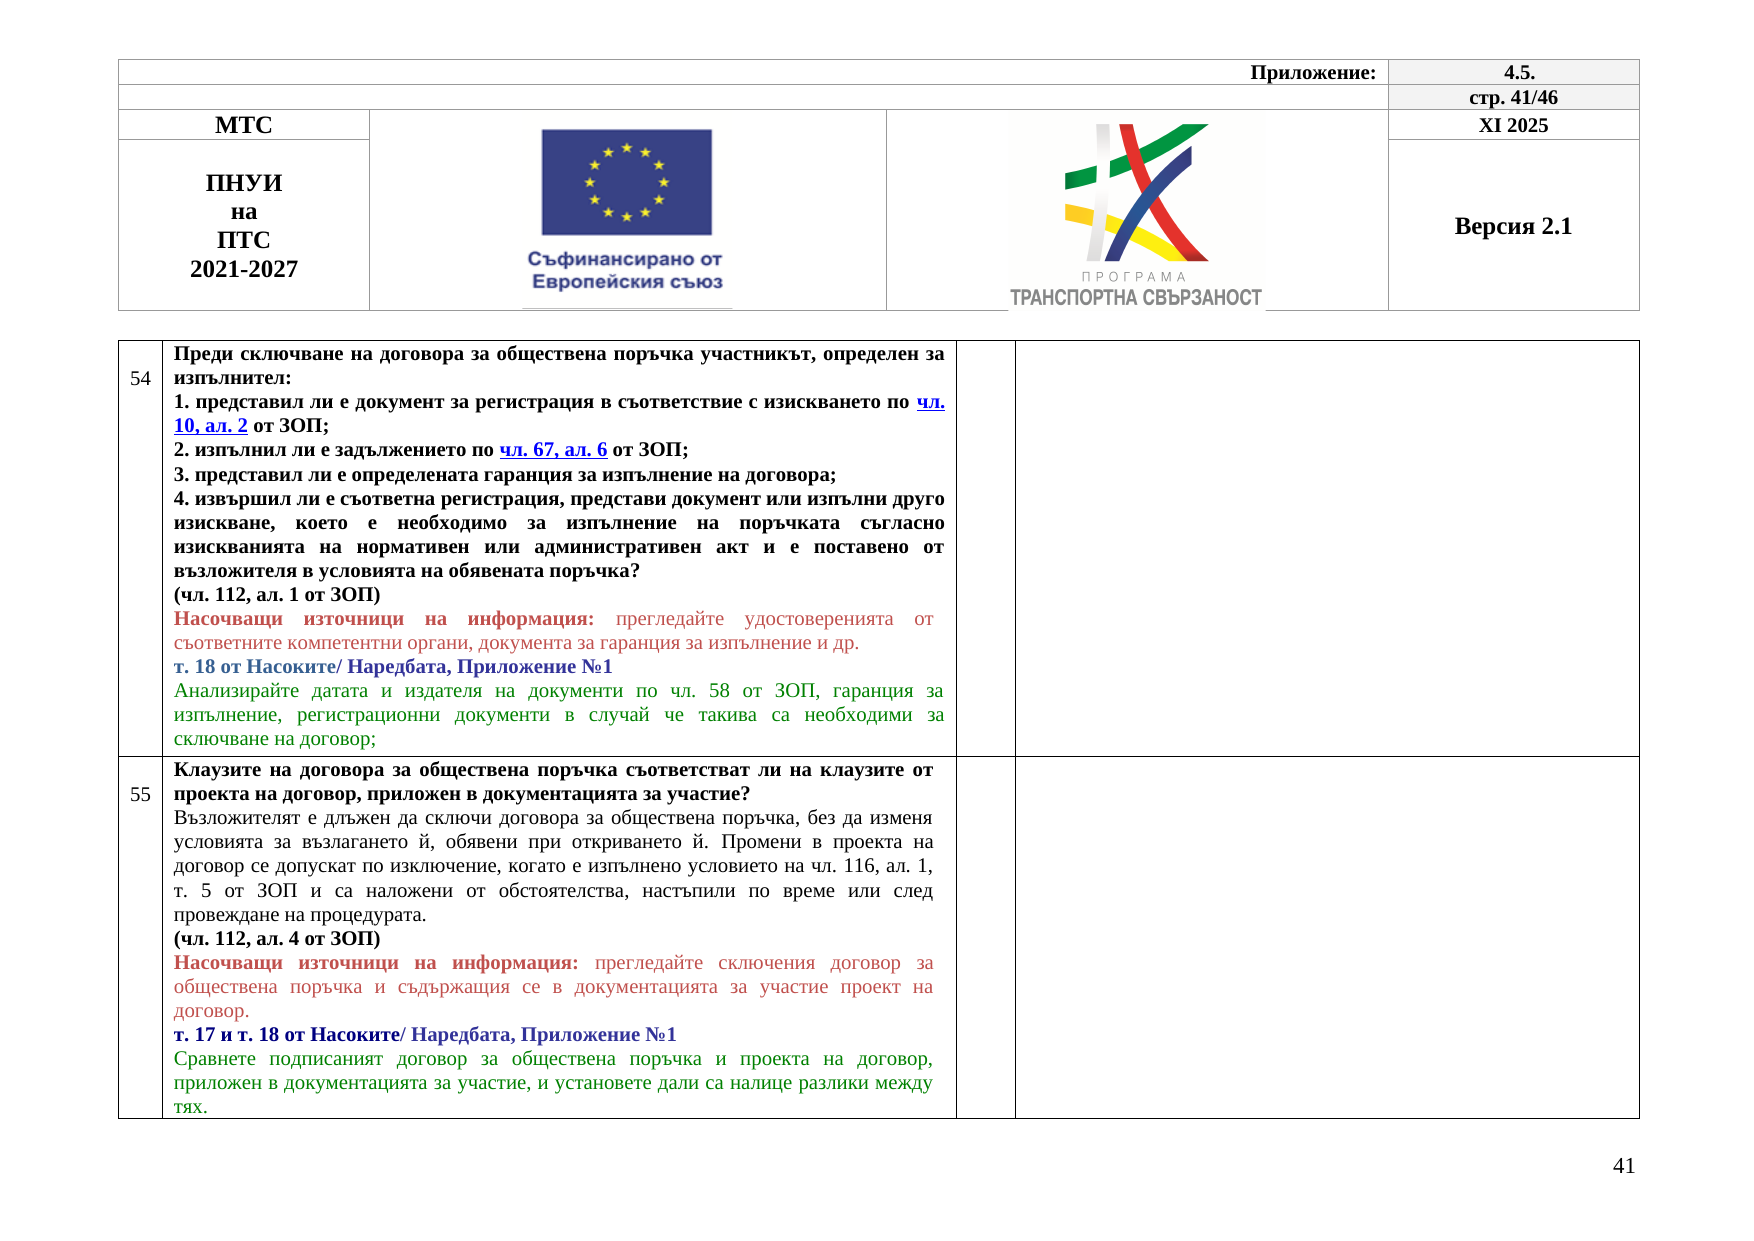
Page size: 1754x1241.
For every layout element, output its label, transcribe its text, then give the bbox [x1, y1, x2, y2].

table_cell [957, 757, 1015, 1118]
table_cell 54 [119, 341, 162, 756]
table_cell [1016, 757, 1639, 1118]
picture [1008, 110, 1266, 311]
table_cell Преди сключване на договора за обществена поръчка участникът, определен за изпълнител: 1. представил ли е документ за регистрация в съответствие с изискването по чл. 10, ал. 2 от ЗОП; 2. изпълнил ли е задължението по чл. 67, ал. 6 от ЗОП; 3. представил ли е определената гаранция за изпълнение на договора; 4. извършил ли е съответна регистрация, представи документ или изпълни друго изискване, което е необходимо за изпълнение на поръчката съгласно изискванията на нормативен или административен акт и е поставено от възложителя в условията на обявената поръчка? (чл. 112, ал. 1 от ЗОП) Насочващи източници на информация: прегледайте удостоверенията от съответните компетентни органи, документа за гаранция за изпълнение и др. т. 18 от Насоките/ Наредбата, Приложение №1 Анализирайте датата и издателя на документи по чл. 58 от ЗОП, гаранция за изпълнение, регистрационни документи в случай че такива са необходими за сключване на договор; [163, 341, 956, 756]
table_cell Клаузите на договора за обществена поръчка съответстват ли на клаузите от проекта на договор, приложен в документацията за участие? Възложителят е длъжен да сключи договора за обществена поръчка, без да изменя условията за възлагането й, обявени при откриването й. Промени в проекта на договор се допускат по изключение, когато е изпълнено условието на чл. 116, ал. 1, т. 5 от ЗОП и са наложени от обстоятелства, настъпили по време или след провеждане на процедурата. (чл. 112, ал. 4 от ЗОП) Насочващи източници на информация: прегледайте сключения договор за обществена поръчка и съдържащия се в документацията за участие проект на договор. т. 17 и т. 18 от Насоките/ Наредбата, Приложение №1 Сравнете подписаният договор за обществена поръчка и проекта на договор, приложен в документацията за участие, и установете дали са налице разлики между тях. [163, 757, 956, 1118]
picture [522, 110, 733, 310]
table_cell 55 [119, 757, 162, 1118]
table_cell [957, 341, 1015, 756]
table_cell [1016, 341, 1639, 756]
